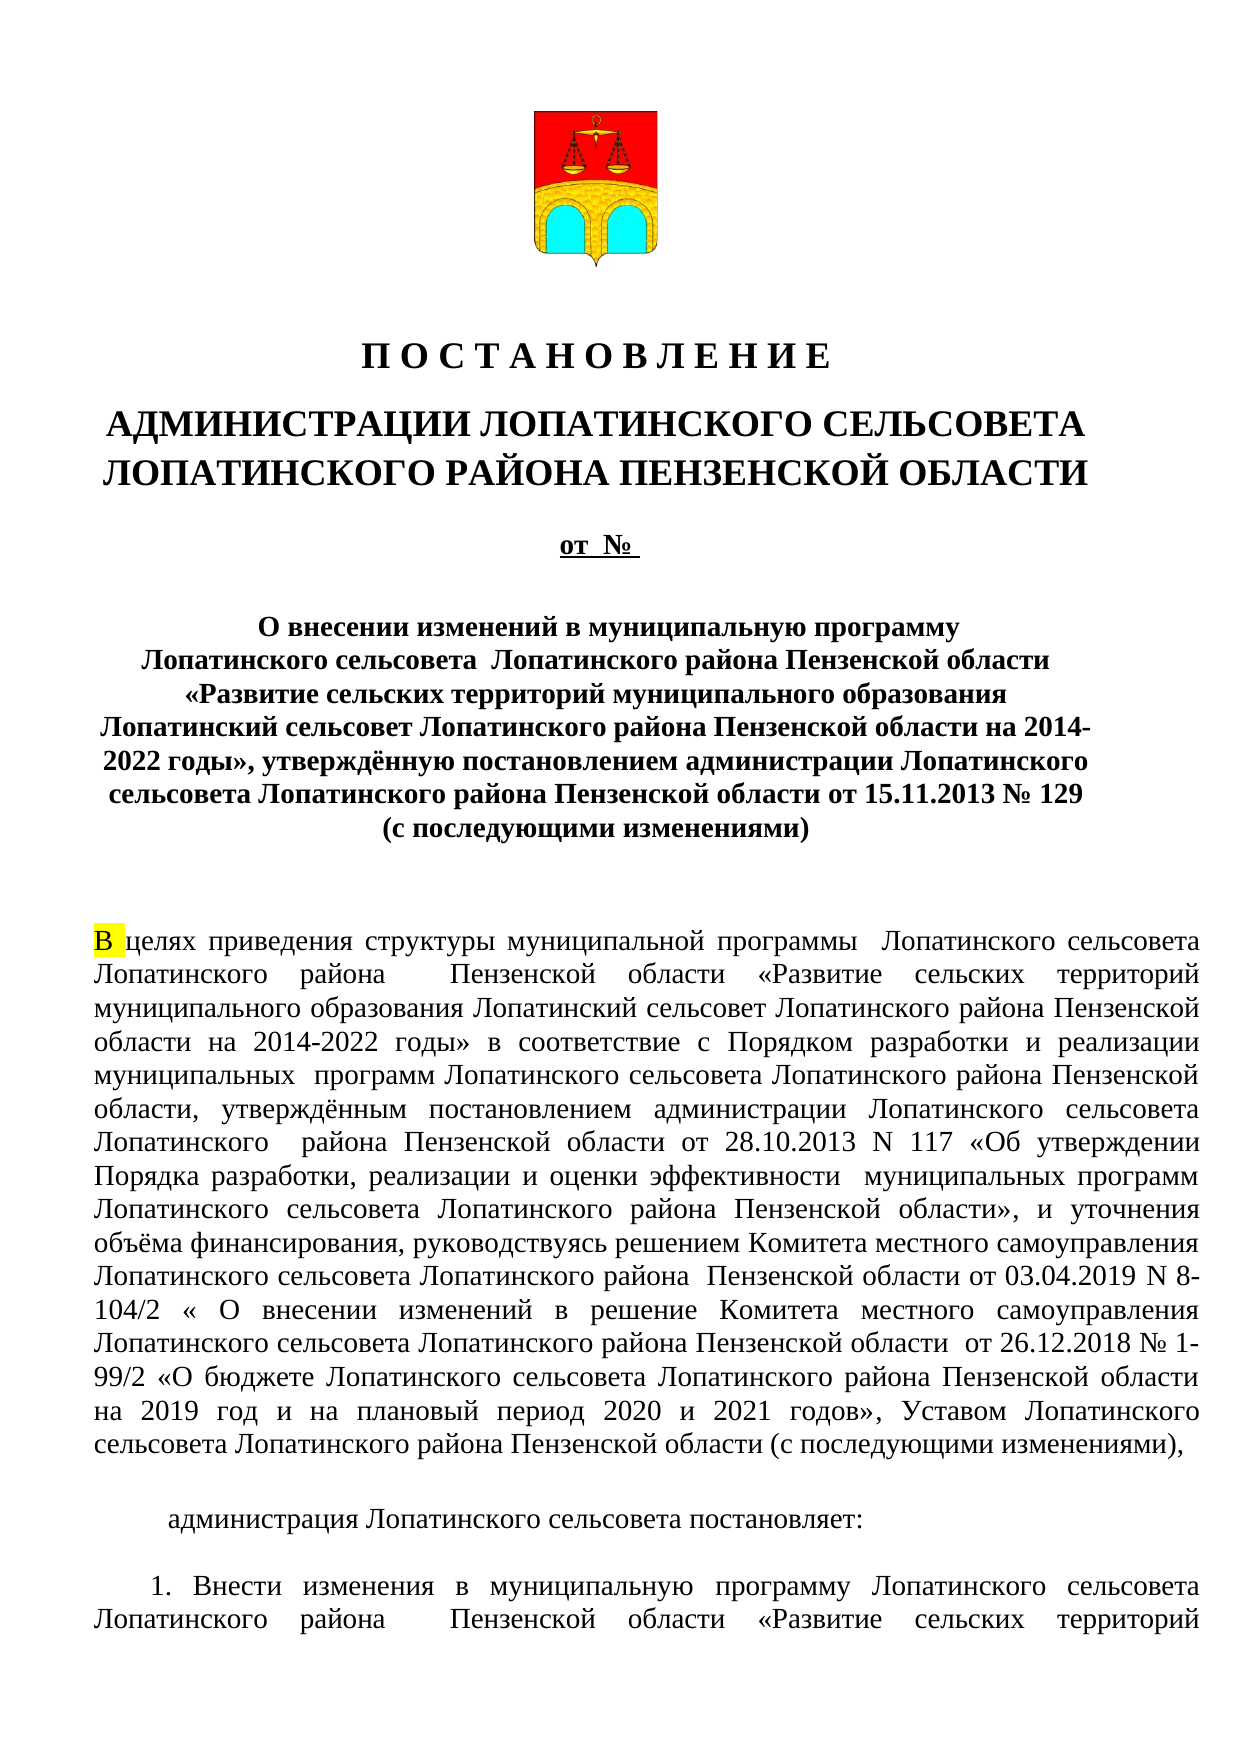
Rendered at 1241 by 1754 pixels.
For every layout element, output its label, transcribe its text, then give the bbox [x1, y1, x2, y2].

table_cell О внесении изменений в муниципальную программу Лопатинского сельсовета Лопатинского района Пензенской области «Развитие сельских территорий муниципального образования Лопатинский сельсовет Лопатинского района Пензенской области на 2014-2022 годы», утверждённую постановлением администрации Лопатинского сельсовета Лопатинского района Пензенской области от 15.11.2013 № 129 (с последующими изменениями) [94, 595, 1098, 872]
text администрация Лопатинского сельсовета постановляет: [94, 1501, 1200, 1534]
text В целях приведения структуры муниципальной программы Лопатинского сельсовета Лопатинского района Пензенской области «Развитие сельских территорий муниципального образования Лопатинский сельсовет Лопатинского района Пензенской области на 2014-2022 годы» в соответствие с Порядком разработки и реализации муниципальных программ Лопатинского сельсовета Лопатинского района Пензенской области, утверждённым постановлением администрации Лопатинского сельсовета Лопатинского района Пензенской области от 28.10.2013 N 117 «Об утверждении Порядка разработки, реализации и оценки эффективности муниципальных программ Лопатинского сельсовета Лопатинского района Пензенской области», и уточнения объёма финансирования, руководствуясь решением Комитета местного самоуправления Лопатинского сельсовета Лопатинского района Пензенской области от 03.04.2019 N 8-104/2 « О внесении изменений в решение Комитета местного самоуправления Лопатинского сельсовета Лопатинского района Пензенской области от 26.12.2018 № 1-99/2 «О бюджете Лопатинского сельсовета Лопатинского района Пензенской области на 2019 год и на плановый период 2020 и 2021 годов», Уставом Лопатинского сельсовета Лопатинского района Пензенской области (с последующими изменениями), [94, 923, 1200, 1460]
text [94, 1568, 1200, 1635]
picture [534, 111, 658, 267]
table_header П О С Т А Н О В Л Е Н И Е АДМИНИСТРАЦИИ ЛОПАТИНСКОГО СЕЛЬСОВЕТА ЛОПАТИНСКОГО РАЙОНА ПЕНЗЕНСКОЙ ОБЛАСТИ от № [94, 112, 1098, 594]
